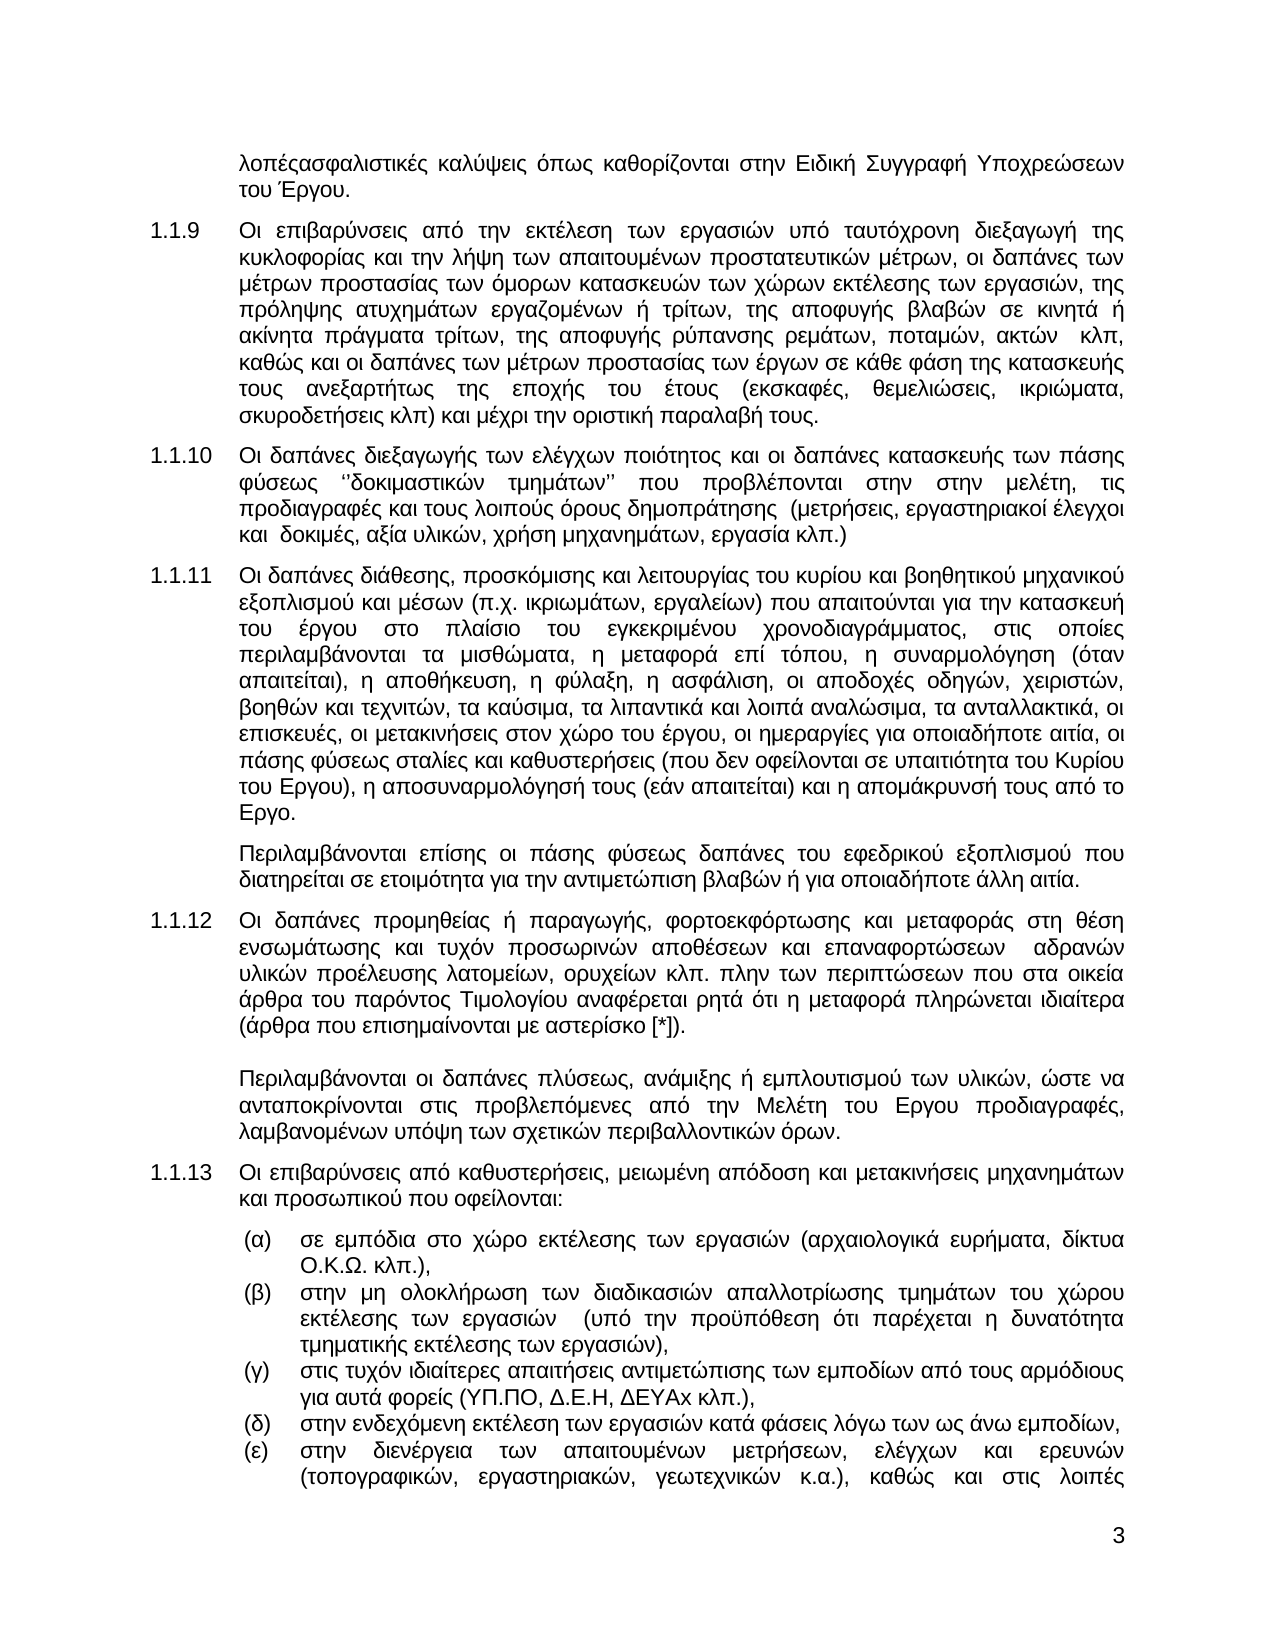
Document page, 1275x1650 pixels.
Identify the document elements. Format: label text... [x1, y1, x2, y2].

text 1.1.13 Οι επιβαρύνσεις από καθυστερήσεις, μειωμένη απόδοση και μετακινήσεις μηχανημάτων και προσωπικού που οφείλονται: [150, 1159, 1125, 1211]
text (γ) στις τυχόν ιδιαίτερες απαιτήσεις αντιμετώπισης των εμποδίων από τους αρμόδιους για αυτά φορείς (ΥΠ.ΠΟ, Δ.Ε.Η, ΔΕΥΑx κλπ.), [244, 1357, 1125, 1410]
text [150, 150, 1125, 203]
text (δ) στην ενδεχόμενη εκτέλεση των εργασιών κατά φάσεις λόγω των ως άνω εμποδίων, [244, 1410, 1125, 1437]
text 1.1.12 Οι δαπάνες προμηθείας ή παραγωγής, φορτοεκφόρτωσης και μεταφοράς στη θέση ενσωμάτωσης και τυχόν προσωρινών αποθέσεων και επαναφορτώσεων αδρανών υλικών προέλευσης λατομείων, ορυχείων κλπ. πλην των περιπτώσεων που στα οικεία άρθρα του παρόντος Τιμολογίου αναφέρεται ρητά ότι η μεταφορά πληρώνεται ιδιαίτερα (άρθρα που επισημαίνονται με αστερίσκο [*]). [150, 907, 1125, 1039]
text 1.1.9 Οι επιβαρύνσεις από την εκτέλεση των εργασιών υπό ταυτόχρονη διεξαγωγή της κυκλοφορίας και την λήψη των απαιτουμένων προστατευτικών μέτρων, οι δαπάνες των μέτρων προστασίας των όμορων κατασκευών των χώρων εκτέλεσης των εργασιών, της πρόληψης ατυχημάτων εργαζομένων ή τρίτων, της αποφυγής βλαβών σε κινητά ή ακίνητα πράγματα τρίτων, της αποφυγής ρύπανσης ρεμάτων, ποταμών, ακτών κλπ, καθώς και οι δαπάνες των μέτρων προστασίας των έργων σε κάθε φάση της κατασκευής τους ανεξαρτήτως της εποχής του έτους (εκσκαφές, θεμελιώσεις, ικριώματα, σκυροδετήσεις κλπ) και μέχρι την οριστική παραλαβή τους. [150, 217, 1125, 428]
text Περιλαμβάνονται οι δαπάνες πλύσεως, ανάμιξης ή εμπλουτισμού των υλικών, ώστε να ανταποκρίνονται στις προβλεπόμενες από την Μελέτη του Εργου προδιαγραφές, λαμβανομένων υπόψη των σχετικών περιβαλλοντικών όρων. [150, 1065, 1125, 1144]
text (β) στην μη ολοκλήρωση των διαδικασιών απαλλοτρίωσης τμημάτων του χώρου εκτέλεσης των εργασιών (υπό την προϋπόθεση ότι παρέχεται η δυνατότητα τμηματικής εκτέλεσης των εργασιών), [244, 1278, 1125, 1357]
text (α) σε εμπόδια στο χώρο εκτέλεσης των εργασιών (αρχαιολογικά ευρήματα, δίκτυα Ο.Κ.Ω. κλπ.), [244, 1226, 1125, 1278]
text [244, 1437, 1125, 1489]
text Περιλαμβάνονται επίσης οι πάσης φύσεως δαπάνες του εφεδρικού εξοπλισμού που διατηρείται σε ετοιμότητα για την αντιμετώπιση βλαβών ή για οποιαδήποτε άλλη αιτία. [239, 840, 1125, 893]
text 1.1.10 Οι δαπάνες διεξαγωγής των ελέγχων ποιότητος και οι δαπάνες κατασκευής των πάσης φύσεως ‘’δοκιμαστικών τμημάτων’’ που προβλέπονται στην στην μελέτη, τις προδιαγραφές και τους λοιπούς όρους δημοπράτησης (μετρήσεις, εργαστηριακοί έλεγχοι και δοκιμές, αξία υλικών, χρήση μηχανημάτων, εργασία κλπ.) [150, 442, 1125, 548]
text 1.1.11 Οι δαπάνες διάθεσης, προσκόμισης και λειτουργίας του κυρίου και βοηθητικού μηχανικού εξοπλισμού και μέσων (π.χ. ικριωμάτων, εργαλείων) που απαιτούνται για την κατασκευή του έργου στο πλαίσιο του εγκεκριμένου χρονοδιαγράμματος, στις οποίες περιλαμβάνονται τα μισθώματα, η μεταφορά επί τόπου, η συναρμολόγηση (όταν απαιτείται), η αποθήκευση, η φύλαξη, η ασφάλιση, οι αποδοχές οδηγών, χειριστών, βοηθών και τεχνιτών, τα καύσιμα, τα λιπαντικά και λοιπά αναλώσιμα, τα ανταλλακτικά, οι επισκευές, οι μετακινήσεις στον χώρο του έργου, οι ημεραργίες για οποιαδήποτε αιτία, οι πάσης φύσεως σταλίες και καθυστερήσεις (που δεν οφείλονται σε υπαιτιότητα του Κυρίου του Εργου), η αποσυναρμολόγησή τους (εάν απαιτείται) και η απομάκρυνσή τους από το Εργο. [150, 562, 1125, 826]
